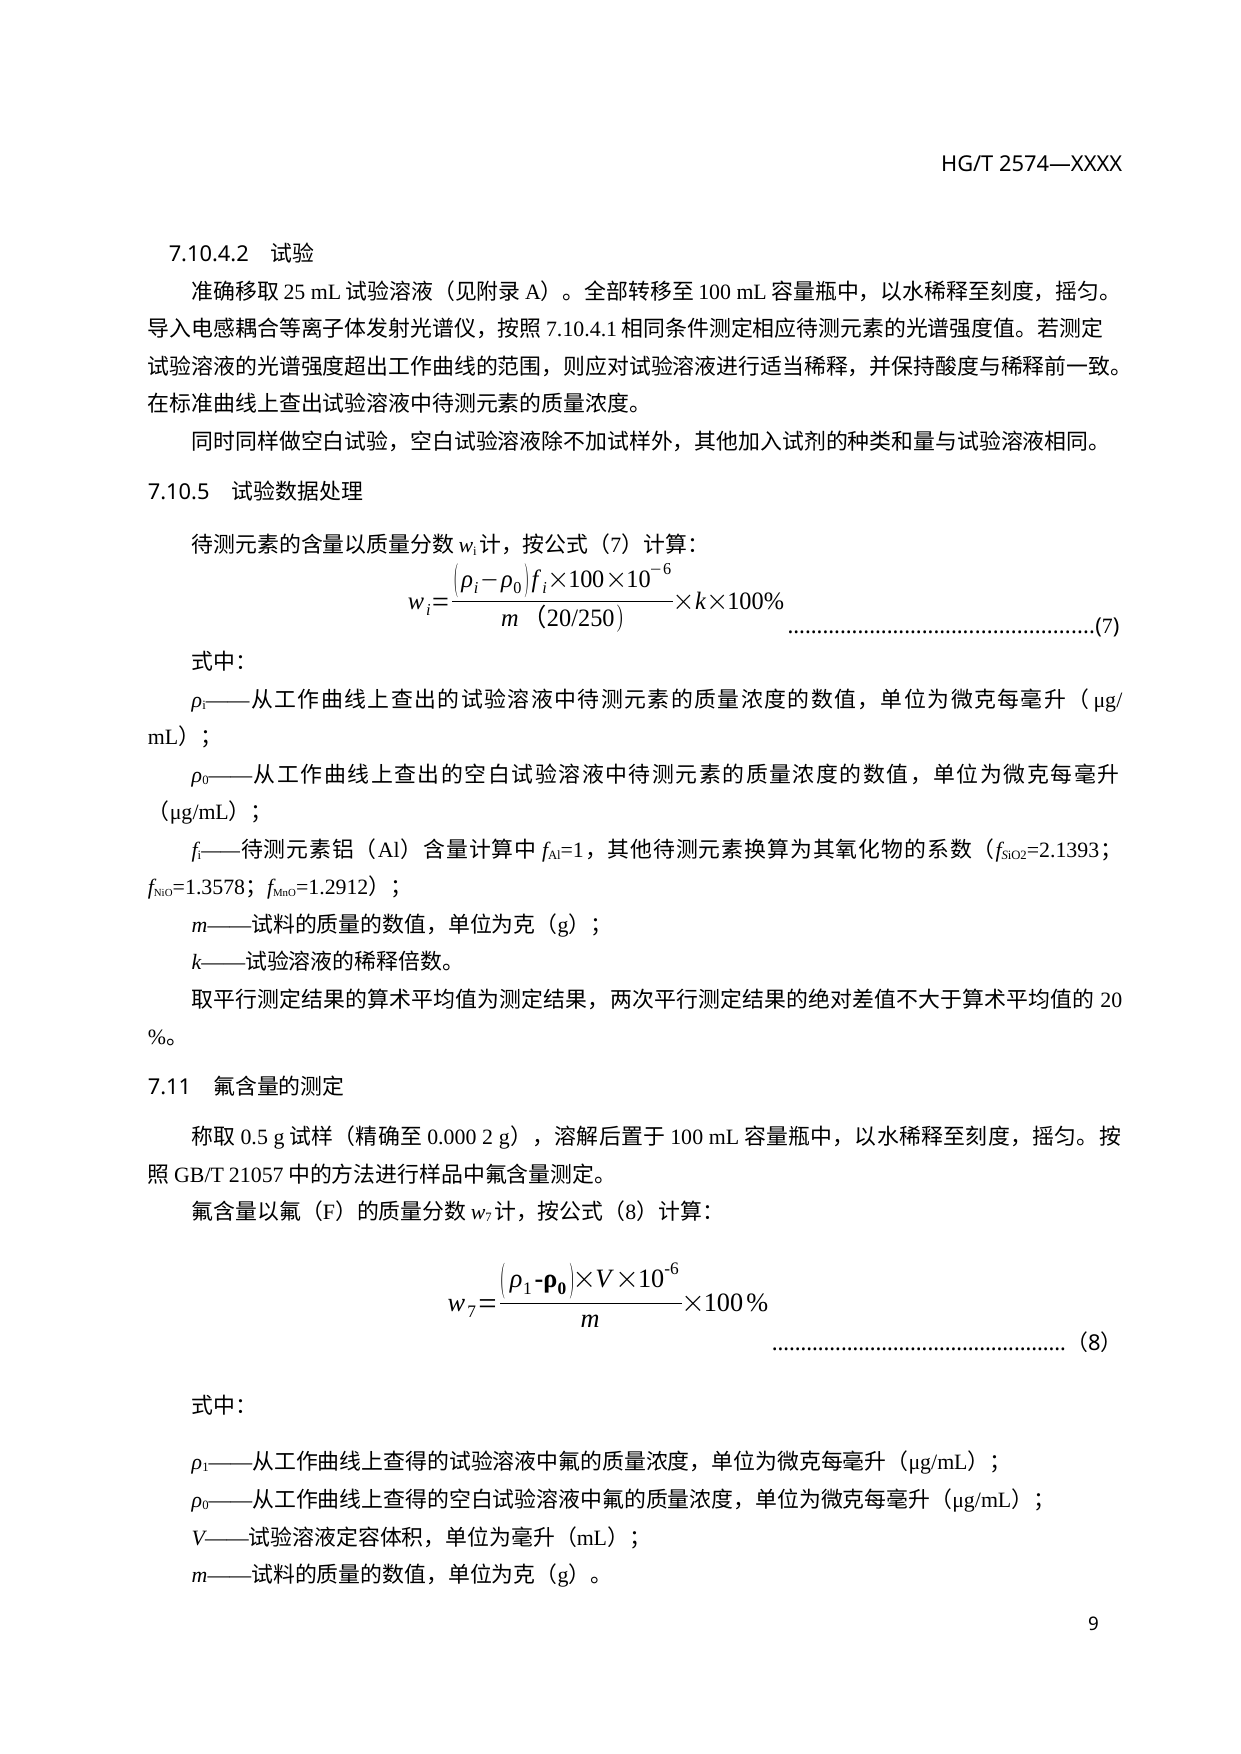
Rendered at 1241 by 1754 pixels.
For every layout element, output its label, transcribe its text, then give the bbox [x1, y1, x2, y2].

text 取平行测定结果的算术平均值为测定结果，两次平行测定结果的绝对差值不大于算术平均值的20 %。 [148, 977, 1122, 1052]
text m——试料的质量的数值，单位为克（g）。 [148, 1553, 1122, 1590]
text ρ0——从工作曲线上查得的空白试验溶液中氟的质量浓度，单位为微克每毫升（μg/mL）； [148, 1478, 1122, 1515]
text 氟含量的测定 [148, 1065, 1122, 1102]
text 准确移取25 mL试验溶液（见附录A）。全部转移至100 mL容量瓶中，以水稀释至刻度，摇匀。导入电感耦合等离子体发射光谱仪，按照7.10.4.1相同条件测定相应待测元素的光谱强度值。若测定试验溶液的光谱强度超出工作曲线的范围，则应对试验溶液进行适当稀释，并保持酸度与稀释前一致。在标准曲线上查出试验溶液中待测元素的质量浓度。 [148, 269, 1122, 419]
text fi——待测元素铝（Al）含量计算中fAl=1，其他待测元素换算为其氧化物的系数（fSiO2=2.1393；fNiO=1.3578；fMnO=1.2912）； [148, 827, 1122, 902]
text V——试验溶液定容体积，单位为毫升（mL）； [148, 1515, 1122, 1553]
text 称取0.5 g试样（精确至0.000 2 g），溶解后置于100 mL容量瓶中，以水稀释至刻度，摇匀。按照GB/T 21057中的方法进行样品中氟含量测定。 [148, 1115, 1122, 1190]
text 试验数据处理 [148, 469, 1122, 507]
text 试验 [148, 232, 1122, 269]
text 同时同样做空白试验，空白试验溶液除不加试样外，其他加入试剂的种类和量与试验溶液相同。 [148, 419, 1122, 457]
text ρ0——从工作曲线上查出的空白试验溶液中待测元素的质量浓度的数值，单位为微克每毫升（μg/mL）； [148, 752, 1122, 827]
text 式中： [148, 1388, 1122, 1420]
text 式中： [148, 640, 1122, 677]
text m——试料的质量的数值，单位为克（g）； [148, 902, 1122, 940]
text k——试验溶液的稀释倍数。 [148, 940, 1122, 977]
text ρi——从工作曲线上查出的试验溶液中待测元素的质量浓度的数值，单位为微克每毫升（μg/mL）； [148, 677, 1122, 752]
text 氟含量以氟（F）的质量分数w7计，按公式（8）计算： [148, 1190, 1122, 1227]
text ρ1——从工作曲线上查得的试验溶液中氟的质量浓度，单位为微克每毫升（μg/mL）； [148, 1436, 1122, 1478]
text ……………………………………………（8） [148, 1260, 1122, 1356]
list 待测元素的含量以质量分数wi计，按公式（7）计算： [148, 523, 1122, 560]
text (7) [148, 560, 1122, 640]
